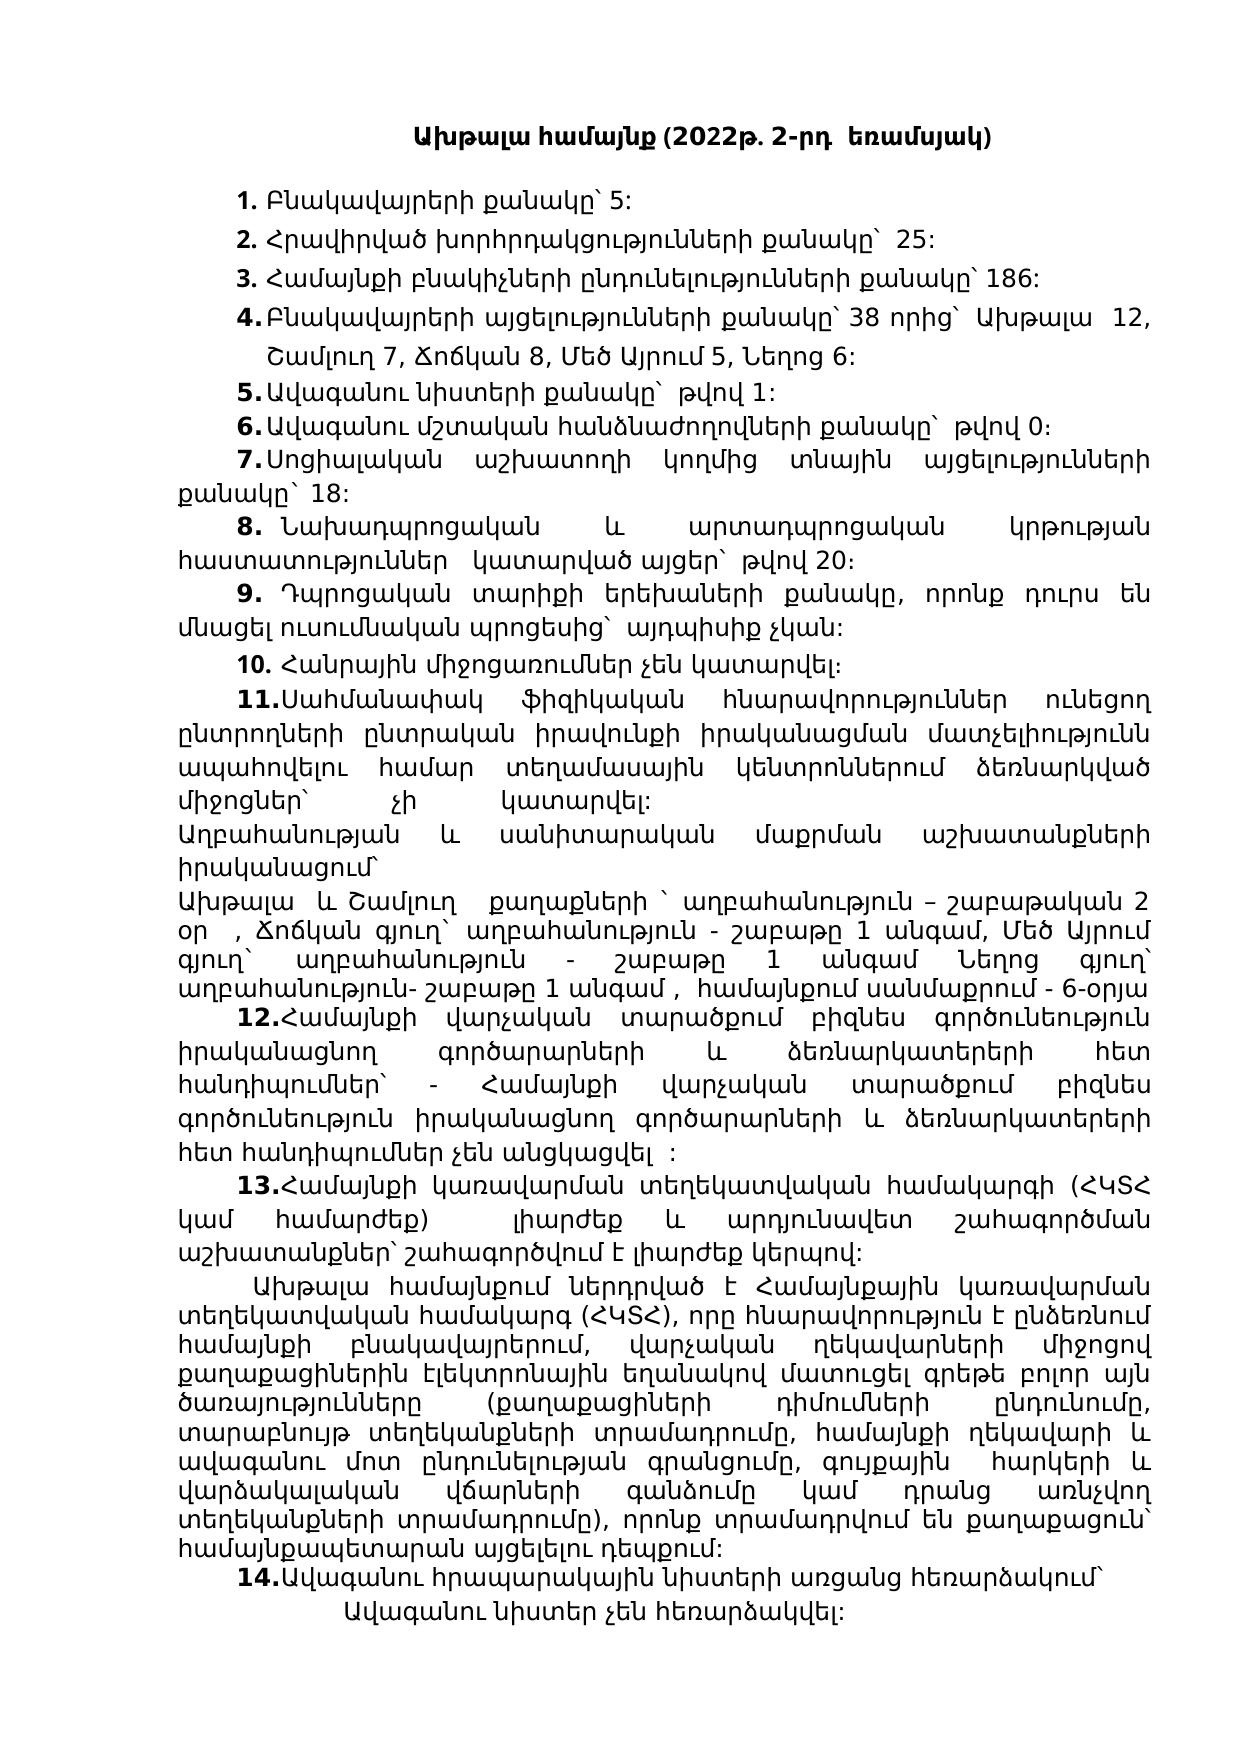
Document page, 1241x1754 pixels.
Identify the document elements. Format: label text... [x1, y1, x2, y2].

list Սահմանափակ ֆիզիկական հնարավորություններ ունեցող ընտրողների ընտրական իրավունքի իրականացման մատչելիությունն ապահովելու համար տեղամասային կենտրոններում ձեռնարկված միջոցներ՝ չի կատարվել: Աղբահանության և սանիտարական մաքրման աշխատանքների իրականացում՝ [177, 686, 1152, 882]
list Համայնքի բնակիչների ընդունելությունների քանակը՝ 186: [177, 261, 1152, 295]
list Համայնքի վարչական տարածքում բիզնես գործունեություն իրականացնող գործարարների և ձեռնարկատերերի հետ հանդիպումներ՝ - Համայնքի վարչական տարածքում բիզնես գործունեություն իրականացնող գործարարների և ձեռնարկատերերի հետ հանդիպումներ չեն անցկացվել : [177, 1003, 1152, 1167]
list Համայնքի կառավարման տեղեկատվական համակարգի (ՀԿՏՀ կամ համարժեք) լիարժեք և արդյունավետ շահագործման աշխատանքներ՝ շահագործվում է լիարժեք կերպով: [177, 1171, 1152, 1267]
list Բնակավայրերի քանակը՝ 5: [177, 182, 1152, 216]
list Ավագանու մշտական հանձնաժողովների քանակը՝ թվով 0։ [177, 412, 1152, 441]
list Ավագանու նիստեր չեն հեռարձակվել: [327, 1597, 1152, 1626]
text Ախթալա և Շամլուղ քաղաքների ` աղբահանություն – շաբաթական 2 օր , Ճոճկան գյուղ` աղբահանություն - շաբաթը 1 անգամ, Մեծ Այրում գյուղ` աղբահանություն - շաբաթը 1 անգամ Նեղոց գյուղ՝ աղբահանություն- շաբաթը 1 անգամ , համայնքում սանմաքրում - 6-օրյա [177, 887, 1152, 1003]
text Ախթալա համայնք (2022թ. 2-րդ եռամսյակ) [177, 118, 1152, 152]
list Սոցիալական աշխատողի կողմից տնային այցելությունների քանակը` 18: [177, 445, 1152, 508]
list Ավագանու հրապարակային նիստերի առցանց հեռարձակում՝ [177, 1563, 1152, 1593]
text Ախթալա համայնքում ներդրված է Համայնքային կառավարման տեղեկատվական համակարգ (ՀԿՏՀ), որը հնարավորություն է ընձեռնում համայնքի բնակավայրերում, վարչական ղեկավարների միջոցով քաղաքացիներին էլեկտրոնային եղանակով մատուցել գրեթե բոլոր այն ծառայությունները (քաղաքացիների դիմումների ընդունումը, տարաբնույթ տեղեկանքների տրամադրումը, համայնքի ղեկավարի և ավագանու մոտ ընդունելության գրանցումը, գույքային հարկերի և վարձակալական վճարների գանձումը կամ դրանց առնչվող տեղեկանքների տրամադրումը), որոնք տրամադրվում են քաղաքացուն՝ համայնքապետարան այցելելու դեպքում: [177, 1272, 1152, 1563]
list Բնակավայրերի այցելությունների քանակը՝ 38 որից՝ Ախթալա 12, Շամլուղ 7, Ճոճկան 8, Մեծ Այրում 5, Նեղոց 6: [236, 300, 1152, 373]
list Ավագանու նիստերի քանակը՝ թվով 1: [177, 378, 1152, 407]
list Հրավիրված խորհրդակցությունների քանակը՝ 25: [177, 221, 1152, 256]
list Նախադպրոցական և արտադպրոցական կրթության հաստատություններ կատարված այցեր՝ թվով 20։ [177, 512, 1152, 575]
list Դպրոցական տարիքի երեխաների քանակը, որոնք դուրս են մնացել ուսումնական պրոցեսից՝ այդպիսիք չկան: [177, 579, 1152, 642]
list Հանրային միջոցառումներ չեն կատարվել։ [177, 646, 1152, 681]
